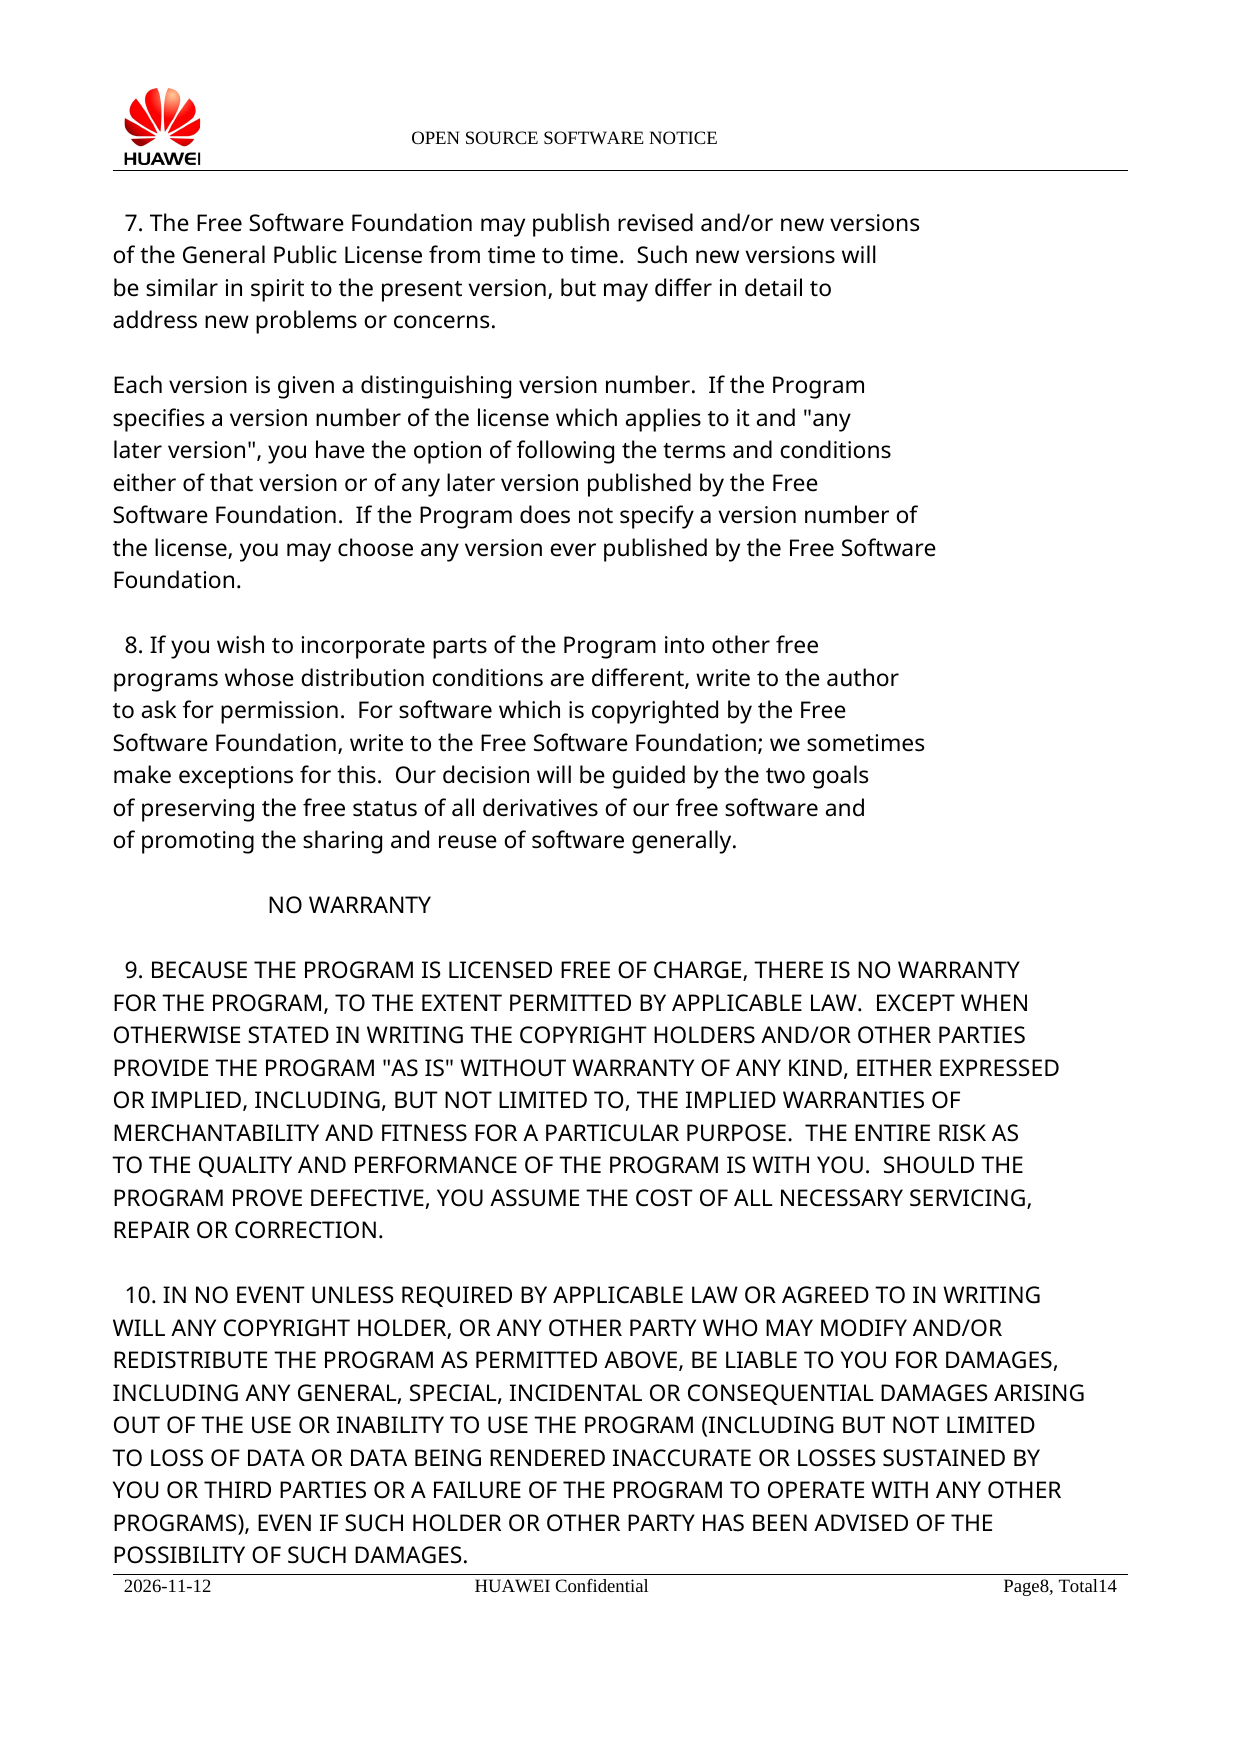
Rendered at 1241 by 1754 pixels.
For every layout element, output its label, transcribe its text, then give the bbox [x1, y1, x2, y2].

text MERCHANTABILITY AND FITNESS FOR A PARTICULAR PURPOSE. THE ENTIRE RISK AS [112, 1116, 1128, 1149]
text specifies a version number of the license which applies to it and "any [112, 401, 1128, 434]
text POSSIBILITY OF SUCH DAMAGES. [112, 1539, 1128, 1571]
picture [124, 88, 201, 165]
text of the General Public License from time to time. Such new versions will [112, 239, 1128, 271]
text either of that version or of any later version published by the Free [112, 466, 1128, 499]
text PROGRAMS), EVEN IF SUCH HOLDER OR OTHER PARTY HAS BEEN ADVISED OF THE [112, 1506, 1128, 1539]
text make exceptions for this. Our decision will be guided by the two goals [112, 759, 1128, 791]
text Foundation. [112, 564, 1128, 596]
text of promoting the sharing and reuse of software generally. [112, 824, 1128, 856]
text Each version is given a distinguishing version number. If the Program [112, 369, 1128, 401]
text OTHERWISE STATED IN WRITING THE COPYRIGHT HOLDERS AND/OR OTHER PARTIES [112, 1019, 1128, 1051]
text Software Foundation, write to the Free Software Foundation; we sometimes [112, 726, 1128, 759]
text OUT OF THE USE OR INABILITY TO USE THE PROGRAM (INCLUDING BUT NOT LIMITED [112, 1409, 1128, 1441]
text 7. The Free Software Foundation may publish revised and/or new versions [112, 206, 1128, 239]
text the license, you may choose any version ever published by the Free Software [112, 531, 1128, 564]
text 8. If you wish to incorporate parts of the Program into other free [112, 629, 1128, 661]
text of preserving the free status of all derivatives of our free software and [112, 791, 1128, 824]
text later version", you have the option of following the terms and conditions [112, 434, 1128, 466]
text WILL ANY COPYRIGHT HOLDER, OR ANY OTHER PARTY WHO MAY MODIFY AND/OR [112, 1311, 1128, 1344]
text address new problems or concerns. [112, 304, 1128, 336]
text programs whose distribution conditions are different, write to the author [112, 661, 1128, 694]
text to ask for permission. For software which is copyrighted by the Free [112, 694, 1128, 726]
text PROVIDE THE PROGRAM "AS IS" WITHOUT WARRANTY OF ANY KIND, EITHER EXPRESSED [112, 1051, 1128, 1084]
text TO THE QUALITY AND PERFORMANCE OF THE PROGRAM IS WITH YOU. SHOULD THE [112, 1149, 1128, 1181]
text PROGRAM PROVE DEFECTIVE, YOU ASSUME THE COST OF ALL NECESSARY SERVICING, [112, 1181, 1128, 1214]
text OR IMPLIED, INCLUDING, BUT NOT LIMITED TO, THE IMPLIED WARRANTIES OF [112, 1084, 1128, 1116]
text YOU OR THIRD PARTIES OR A FAILURE OF THE PROGRAM TO OPERATE WITH ANY OTHER [112, 1474, 1128, 1506]
text NO WARRANTY [112, 889, 1128, 921]
text be similar in spirit to the present version, but may differ in detail to [112, 271, 1128, 304]
text FOR THE PROGRAM, TO THE EXTENT PERMITTED BY APPLICABLE LAW. EXCEPT WHEN [112, 986, 1128, 1019]
text 10. IN NO EVENT UNLESS REQUIRED BY APPLICABLE LAW OR AGREED TO IN WRITING [112, 1279, 1128, 1311]
text 9. BECAUSE THE PROGRAM IS LICENSED FREE OF CHARGE, THERE IS NO WARRANTY [112, 954, 1128, 986]
text REPAIR OR CORRECTION. [112, 1214, 1128, 1246]
text TO LOSS OF DATA OR DATA BEING RENDERED INACCURATE OR LOSSES SUSTAINED BY [112, 1441, 1128, 1474]
text Software Foundation. If the Program does not specify a version number of [112, 499, 1128, 531]
text INCLUDING ANY GENERAL, SPECIAL, INCIDENTAL OR CONSEQUENTIAL DAMAGES ARISING [112, 1376, 1128, 1409]
text REDISTRIBUTE THE PROGRAM AS PERMITTED ABOVE, BE LIABLE TO YOU FOR DAMAGES, [112, 1344, 1128, 1376]
